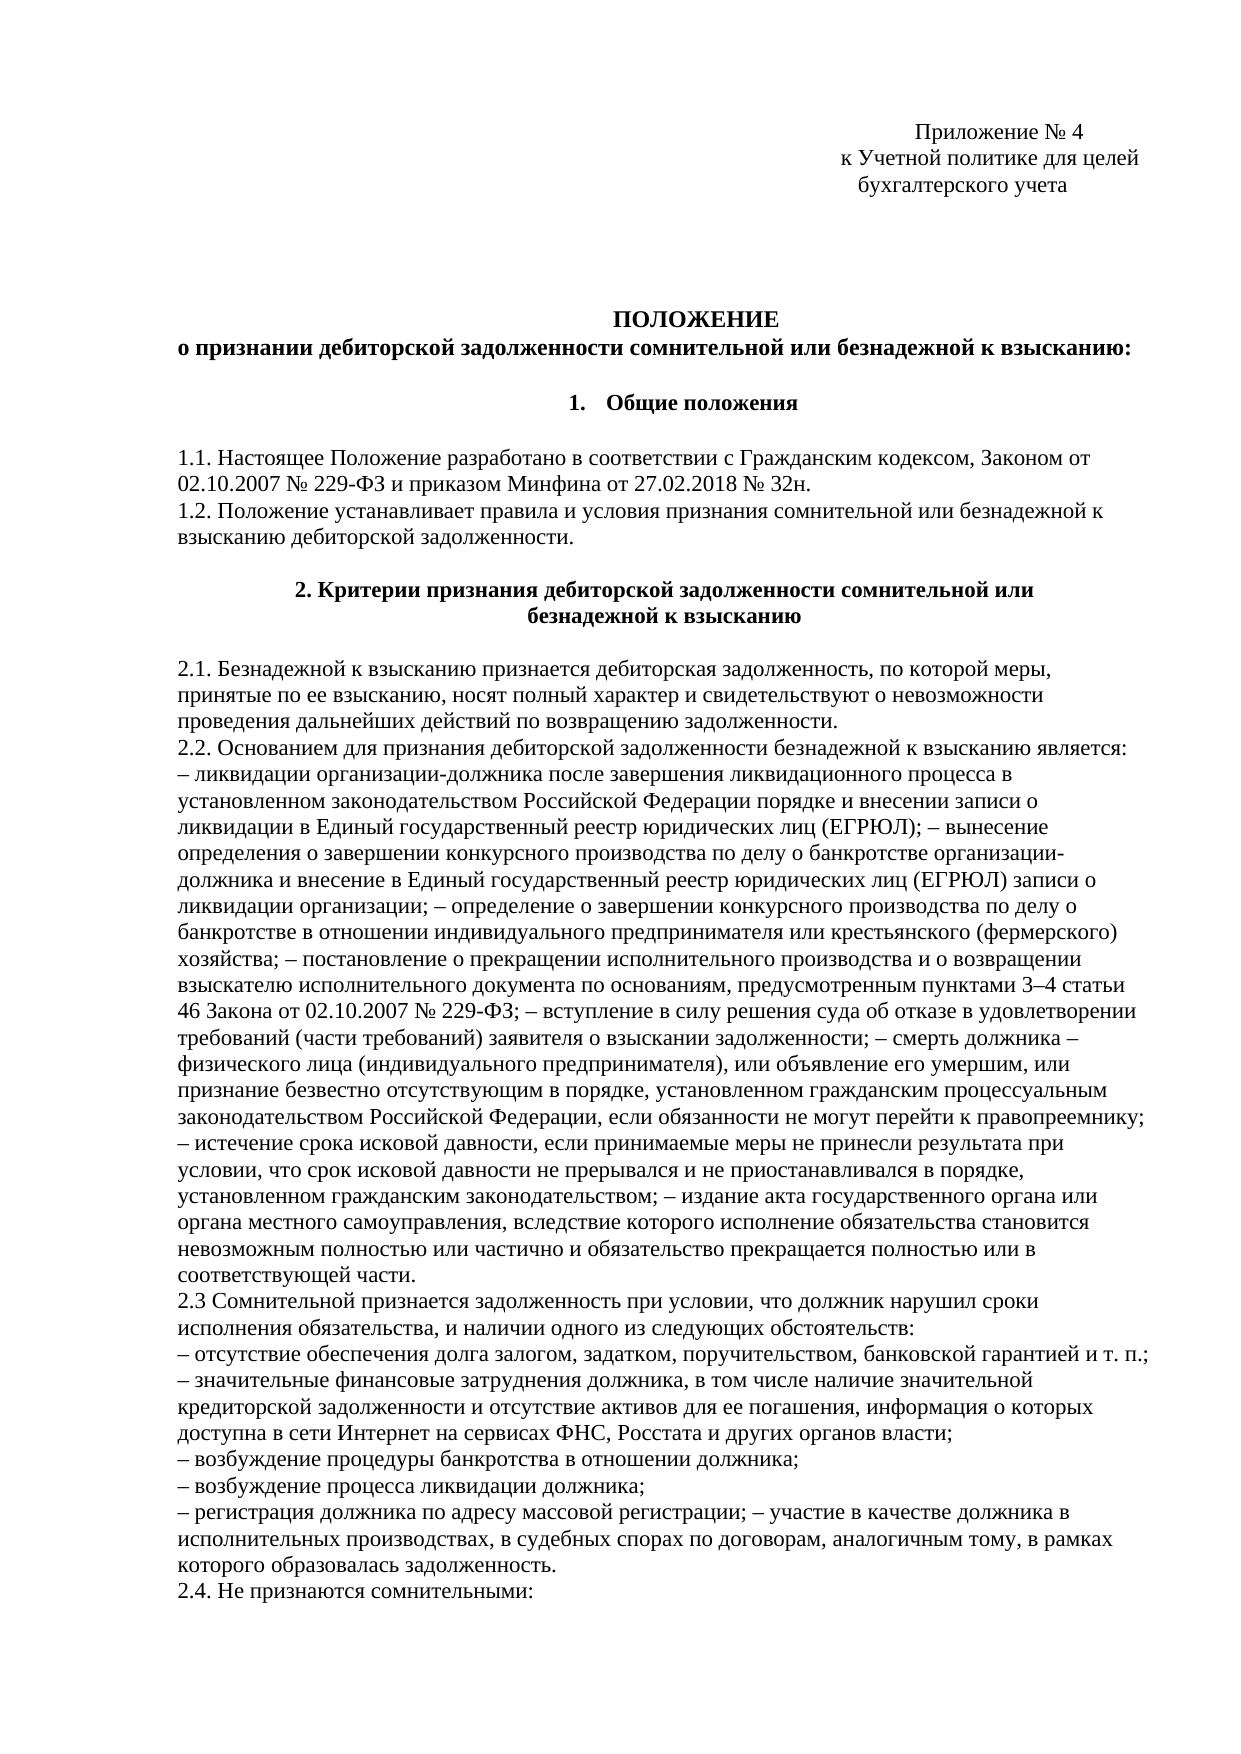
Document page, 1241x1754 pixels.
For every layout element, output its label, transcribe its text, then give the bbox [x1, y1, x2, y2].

text 1.2. Положение устанавливает правила и условия признания сомнительной или безнадежной к взысканию дебиторской задолженности. [177, 497, 1152, 549]
text бухгалтерского учета [177, 171, 1152, 197]
text 2. Критерии признания дебиторской задолженности сомнительной или [177, 576, 1152, 602]
text – отсутствие обеспечения долга залогом, задатком, поручительством, банковской гарантией и т. п.; [177, 1340, 1152, 1366]
text 2.3 Сомнительной признается задолженность при условии, что должник нарушил сроки исполнения обязательства, и наличии одного из следующих обстоятельств: [177, 1287, 1152, 1340]
text Приложение № 4 [177, 118, 1152, 144]
text – возбуждение процедуры банкротства в отношении должника; [177, 1446, 1152, 1472]
text 1.1. Настоящее Положение разработано в соответствии с Гражданским кодексом, Законом от 02.10.2007 № 229-ФЗ и приказом Минфина от 27.02.2018 № 32н. [177, 444, 1152, 497]
text 2.1. Безнадежной к взысканию признается дебиторская задолженность, по которой меры, принятые по ее взысканию, носят полный характер и свидетельствуют о невозможности проведения дальнейших действий по возвращению задолженности. [177, 655, 1152, 734]
text – значительные финансовые затруднения должника, в том числе наличие значительной кредиторской задолженности и отсутствие активов для ее погашения, информация о которых доступна в сети Интернет на сервисах ФНС, Росстата и других органов власти; [177, 1366, 1152, 1446]
list Общие положения [215, 389, 1152, 415]
text ПОЛОЖЕНИЕ [177, 305, 1152, 333]
text – регистрация должника по адресу массовой регистрации; – участие в качестве должника в исполнительных производствах, в судебных спорах по договорам, аналогичным тому, в рамках которого образовалась задолженность. [177, 1498, 1152, 1577]
text 2.2. Основанием для признания дебиторской задолженности безнадежной к взысканию является: [177, 734, 1152, 760]
text 2.4. Не признаются сомнительными: [177, 1577, 1152, 1604]
text – ликвидации организации-должника после завершения ликвидационного процесса в установленном законодательством Российской Федерации порядке и внесении записи о ликвидации в Единый государственный реестр юридических лиц (ЕГРЮЛ); – вынесение определения о завершении конкурсного производства по делу о банкротстве организации-должника и внесение в Единый государственный реестр юридических лиц (ЕГРЮЛ) записи о ликвидации организации; – определение о завершении конкурсного производства по делу о банкротстве в отношении индивидуального предпринимателя или крестьянского (фермерского) хозяйства; – постановление о прекращении исполнительного производства и о возвращении взыскателю исполнительного документа по основаниям, предусмотренным пунктами 3–4 статьи 46 Закона от 02.10.2007 № 229-ФЗ; – вступление в силу решения суда об отказе в удовлетворении требований (части требований) заявителя о взыскании задолженности; – смерть должника – физического лица (индивидуального предпринимателя), или объявление его умершим, или признание безвестно отсутствующим в порядке, установленном гражданским процессуальным законодательством Российской Федерации, если обязанности не могут перейти к правопреемнику; – истечение срока исковой давности, если принимаемые меры не принесли результата при условии, что срок исковой давности не прерывался и не приостанавливался в порядке, установленном гражданским законодательством; – издание акта государственного органа или органа местного самоуправления, вследствие которого исполнение обязательства становится невозможным полностью или частично и обязательство прекращается полностью или в соответствующей части. [177, 760, 1152, 1287]
text о признании дебиторской задолженности сомнительной или безнадежной к взысканию: [177, 333, 1152, 360]
text к Учетной политике для целей [177, 144, 1152, 171]
text – возбуждение процесса ликвидации должника; [177, 1472, 1152, 1498]
text безнадежной к взысканию [177, 602, 1152, 628]
